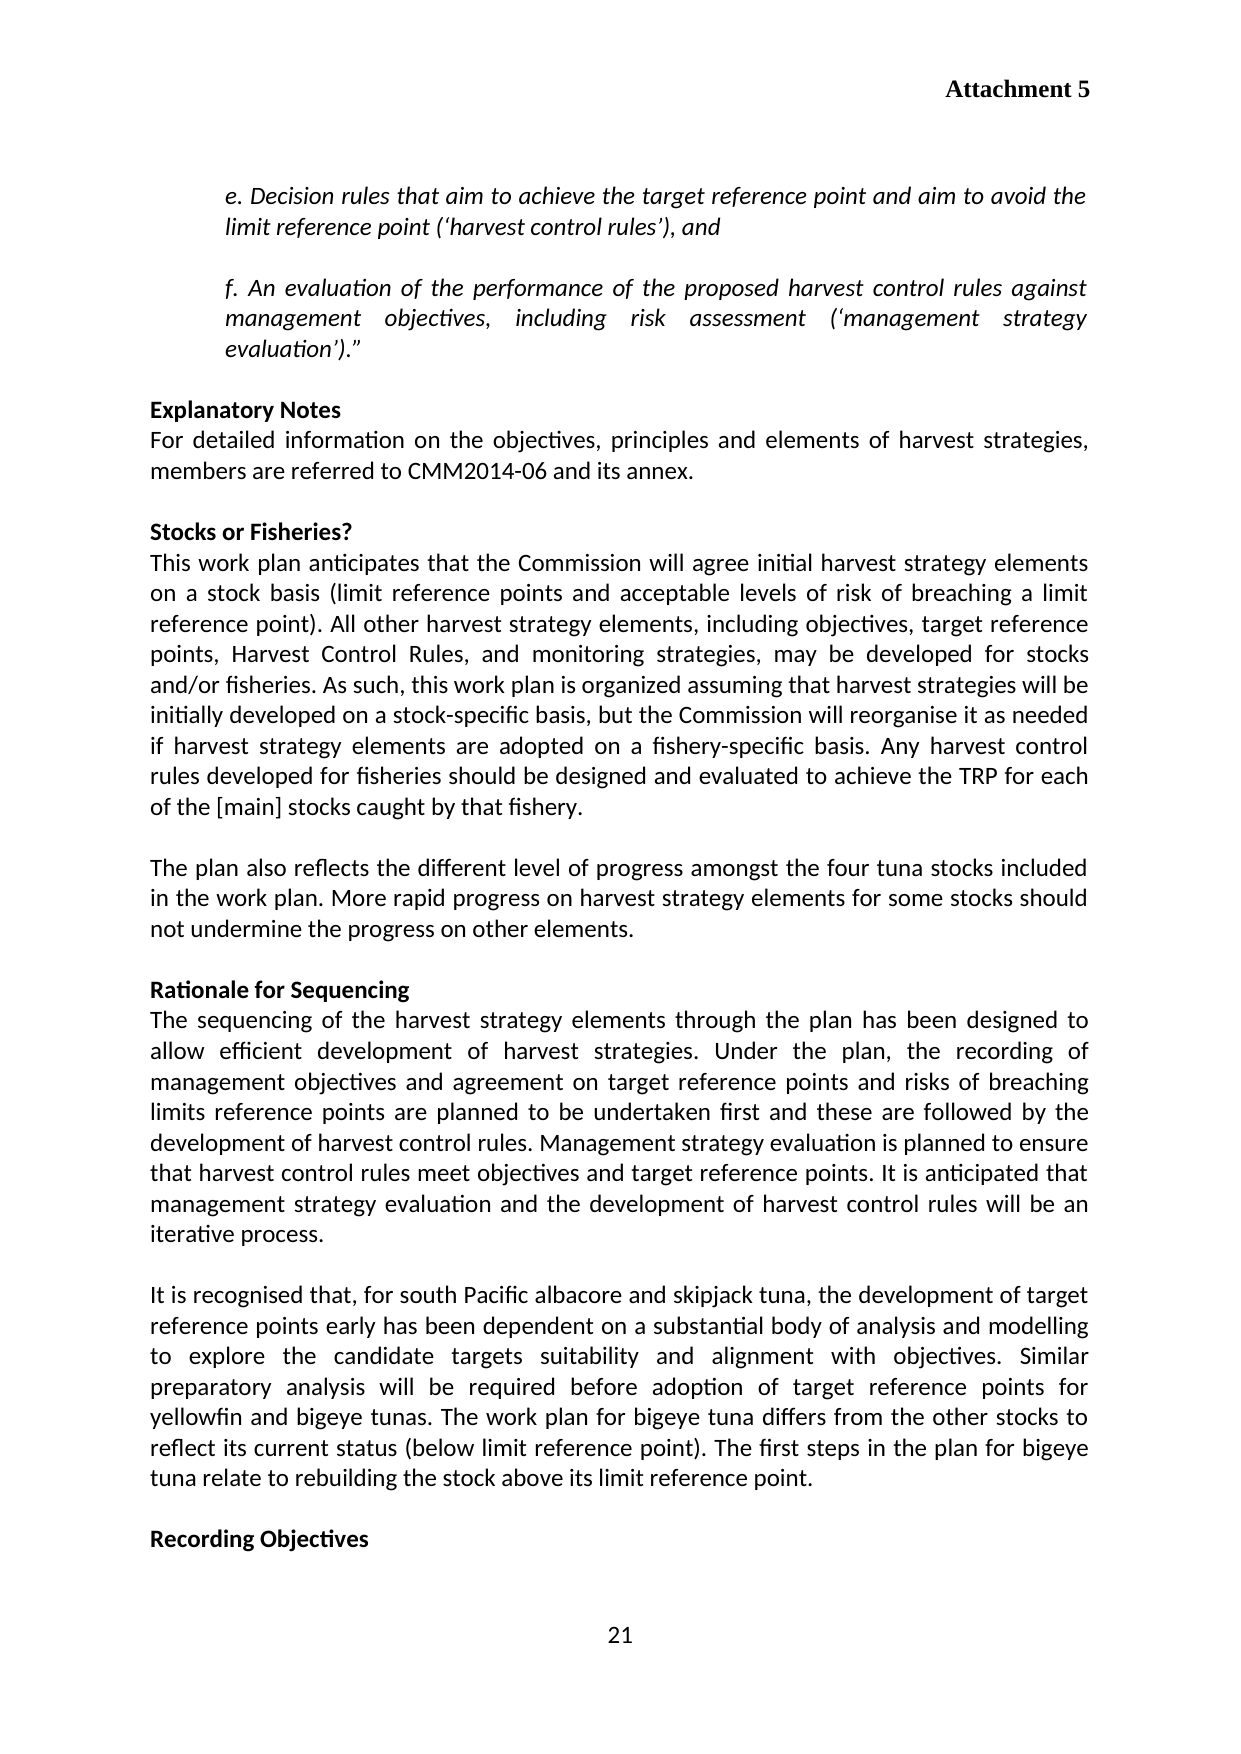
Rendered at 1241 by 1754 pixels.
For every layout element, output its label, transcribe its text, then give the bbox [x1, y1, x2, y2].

text It is recognised that, for south Pacific albacore and skipjack tuna, the development of target reference points early has been dependent on a substantial body of analysis and modelling to explore the candidate targets suitability and alignment with objectives. Similar preparatory analysis will be required before adoption of target reference points for yellowfin and bigeye tunas. The work plan for bigeye tuna differs from the other stocks to reflect its current status (below limit reference point). The first steps in the plan for bigeye tuna relate to rebuilding the stock above its limit reference point. [150, 1279, 1090, 1493]
text Recording Objectives [150, 1523, 1090, 1554]
text For detailed information on the objectives, principles and elements of harvest strategies, members are referred to CMM2014-06 and its annex. [150, 425, 1090, 486]
text The sequencing of the harvest strategy elements through the plan has been designed to allow efficient development of harvest strategies. Under the plan, the recording of management objectives and agreement on target reference points and risks of breaching limits reference points are planned to be undertaken first and these are followed by the development of harvest control rules. Management strategy evaluation is planned to ensure that harvest control rules meet objectives and target reference points. It is anticipated that management strategy evaluation and the development of harvest control rules will be an iterative process. [150, 1004, 1090, 1249]
text Stocks or Fisheries? [150, 516, 1090, 547]
text This work plan anticipates that the Commission will agree initial harvest strategy elements on a stock basis (limit reference points and acceptable levels of risk of breaching a limit reference point). All other harvest strategy elements, including objectives, target reference points, Harvest Control Rules, and monitoring strategies, may be developed for stocks and/or fisheries. As such, this work plan is organized assuming that harvest strategies will be initially developed on a stock-specific basis, but the Commission will reorganise it as needed if harvest strategy elements are adopted on a fishery-specific basis. Any harvest control rules developed for fisheries should be designed and evaluated to achieve the TRP for each of the [main] stocks caught by that fishery. [150, 547, 1090, 821]
text Rationale for Sequencing [150, 974, 1090, 1004]
text Explanatory Notes [150, 394, 1090, 425]
text e. Decision rules that aim to achieve the target reference point and aim to avoid the limit reference point (‘harvest control rules’), and [225, 181, 1090, 242]
text f. An evaluation of the performance of the proposed harvest control rules against management objectives, including risk assessment (‘management strategy evaluation’).” [225, 272, 1090, 364]
text The plan also reflects the different level of progress amongst the four tuna stocks included in the work plan. More rapid progress on harvest strategy elements for some stocks should not undermine the progress on other elements. [150, 852, 1090, 943]
